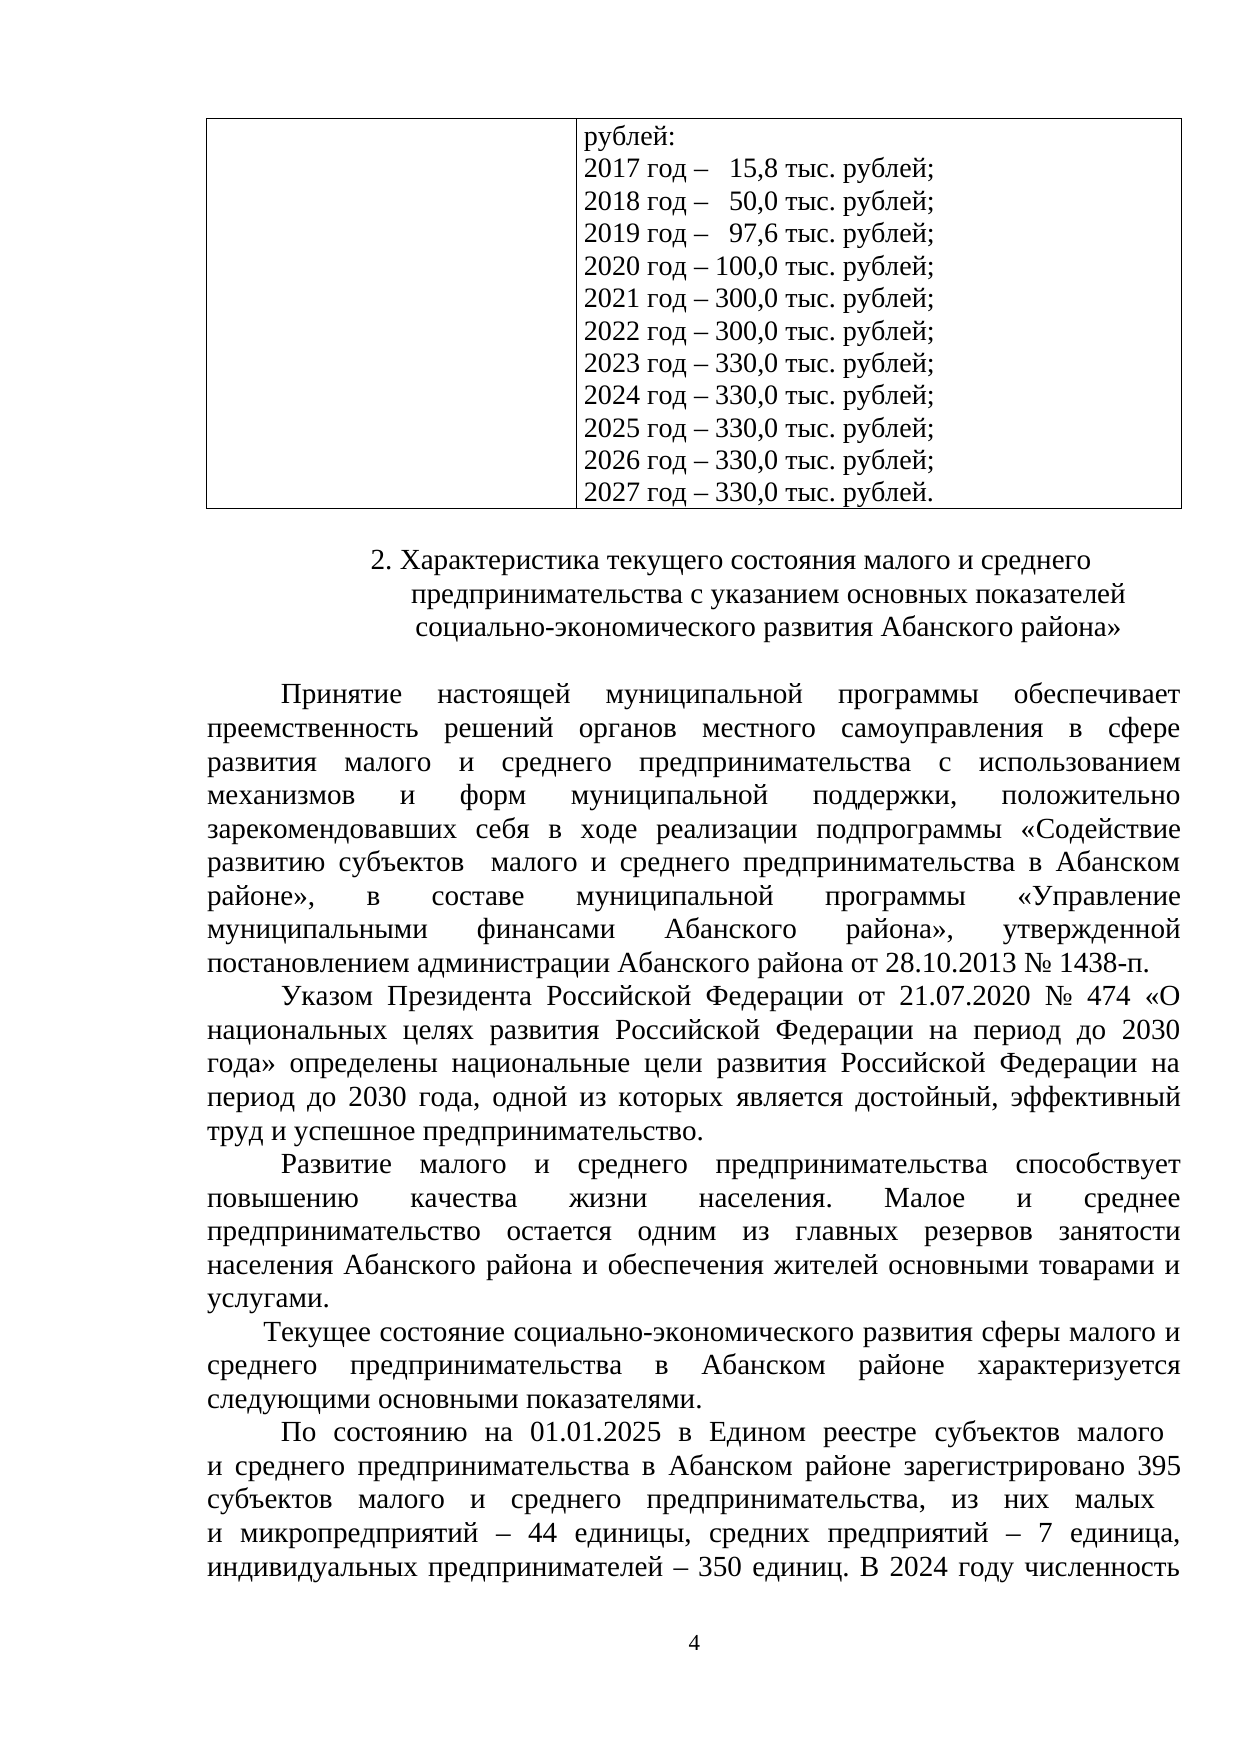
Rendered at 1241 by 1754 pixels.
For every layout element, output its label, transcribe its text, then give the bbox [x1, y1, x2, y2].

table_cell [207, 119, 576, 508]
text Развитие малого и среднего предпринимательства способствует повышению качества жизни населения. Малое и среднее предпринимательство остается одним из главных резервов занятости населения Абанского района и обеспечения жителей основными товарами и услугами. [207, 1146, 1181, 1314]
text Указом Президента Российской Федерации от 21.07.2020 № 474 «О национальных целях развития Российской Федерации на период до 2030 года» определены национальные цели развития Российской Федерации на период до 2030 года, одной из которых является достойный, эффективный труд и успешное предпринимательство. [207, 978, 1181, 1146]
text Принятие настоящей муниципальной программы обеспечивает преемственность решений органов местного самоуправления в сфере развития малого и среднего предпринимательства с использованием механизмов и форм муниципальной поддержки, положительно зарекомендовавших себя в ходе реализации подпрограммы «Содействие развитию субъектов малого и среднего предпринимательства в Абанском районе», в составе муниципальной программы «Управление муниципальными финансами Абанского района», утвержденной постановлением администрации Абанского района от 28.10.2013 № 1438-п. [207, 677, 1181, 978]
text 2. Характеристика текущего состояния малого и среднего предпринимательства с указанием основных показателей социально-экономического развития Абанского района» [281, 542, 1181, 643]
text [207, 1414, 1181, 1582]
text Текущее состояние социально-экономического развития сферы малого и среднего предпринимательства в Абанском районе характеризуется следующими основными показателями. [207, 1314, 1181, 1414]
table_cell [577, 119, 1181, 508]
